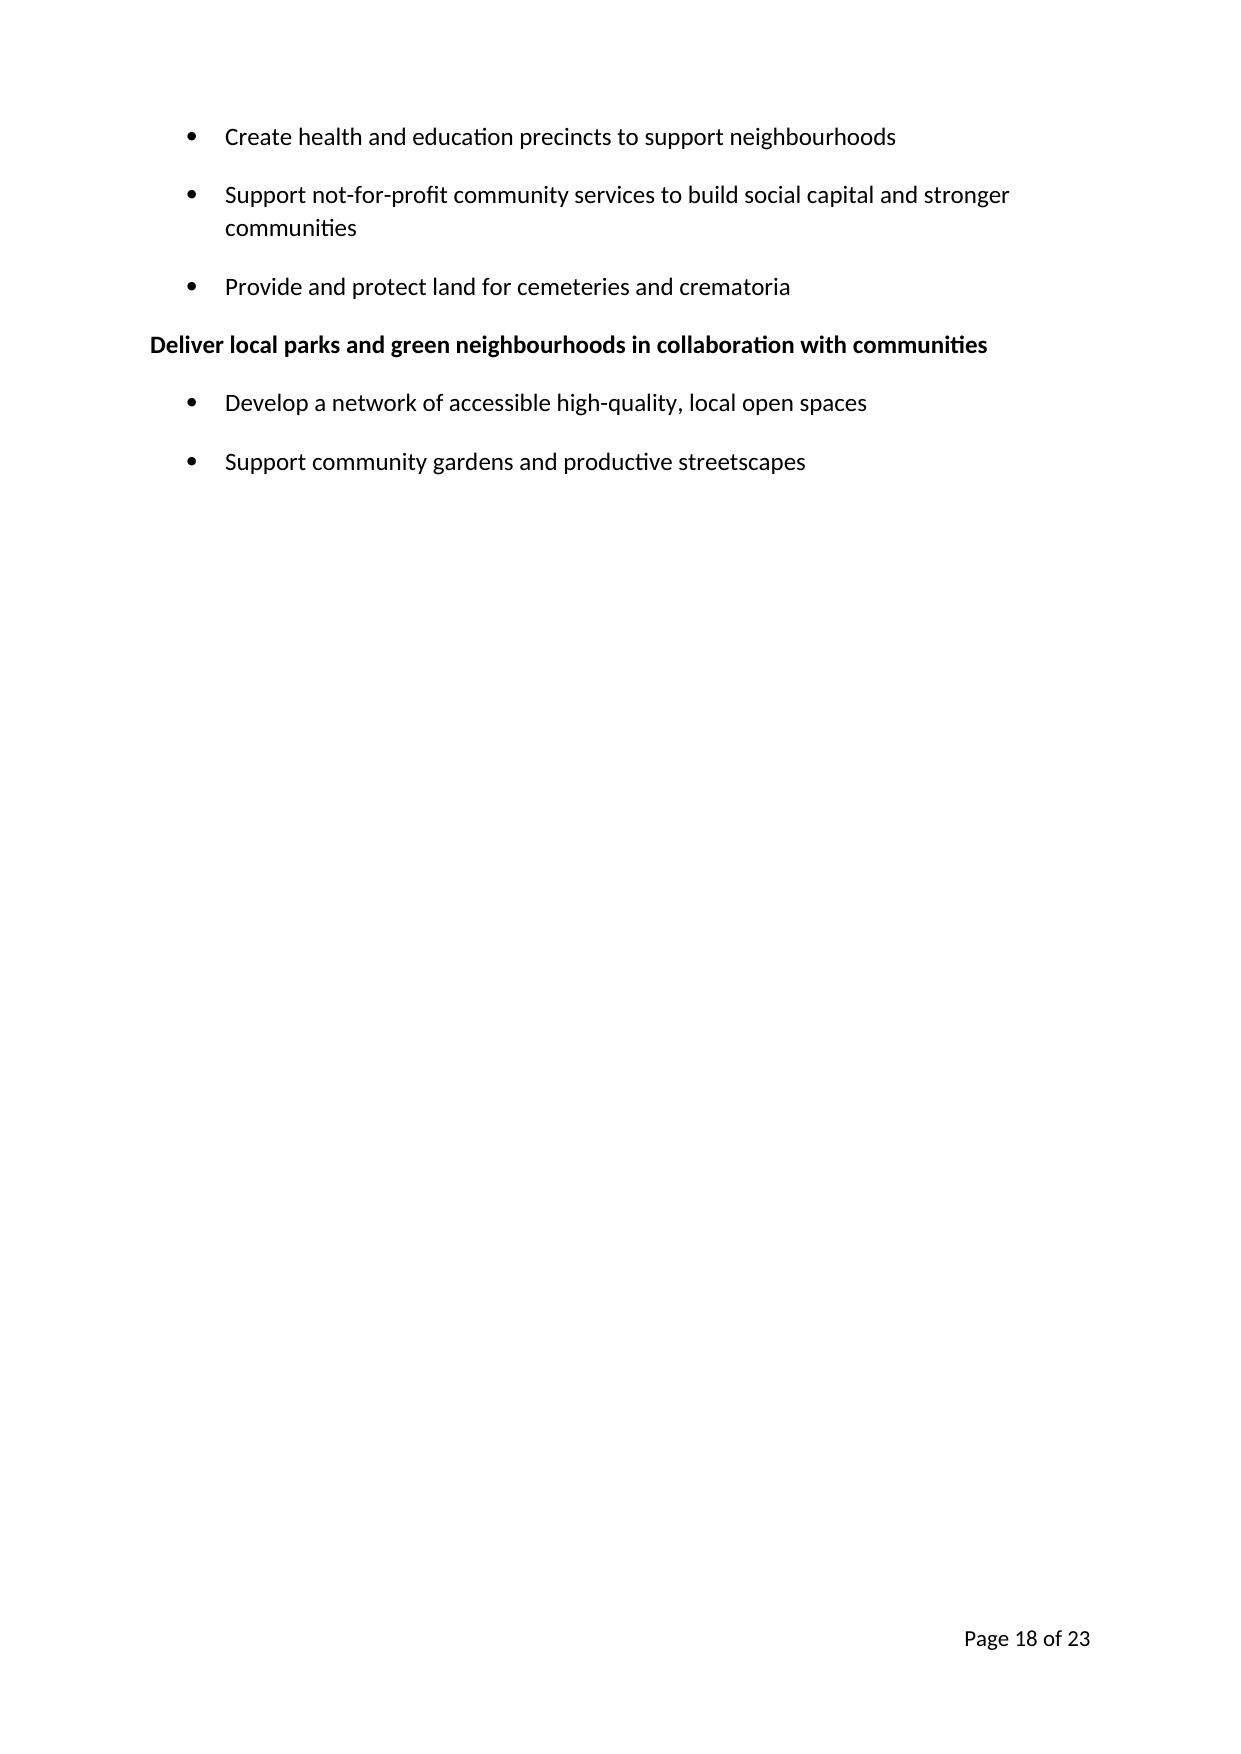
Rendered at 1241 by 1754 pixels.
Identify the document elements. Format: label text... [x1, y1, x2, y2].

text Deliver local parks and green neighbourhoods in collaboration with communities [150, 326, 1090, 360]
list Support not-for-profit community services to build social capital and stronger communities [187, 176, 1090, 243]
list Develop a network of accessible high-quality, local open spaces [187, 385, 1090, 418]
list Create health and education precincts to support neighbourhoods [187, 118, 1090, 151]
list Provide and protect land for cemeteries and crematoria [187, 268, 1090, 301]
list Support community gardens and productive streetscapes [187, 443, 1090, 476]
